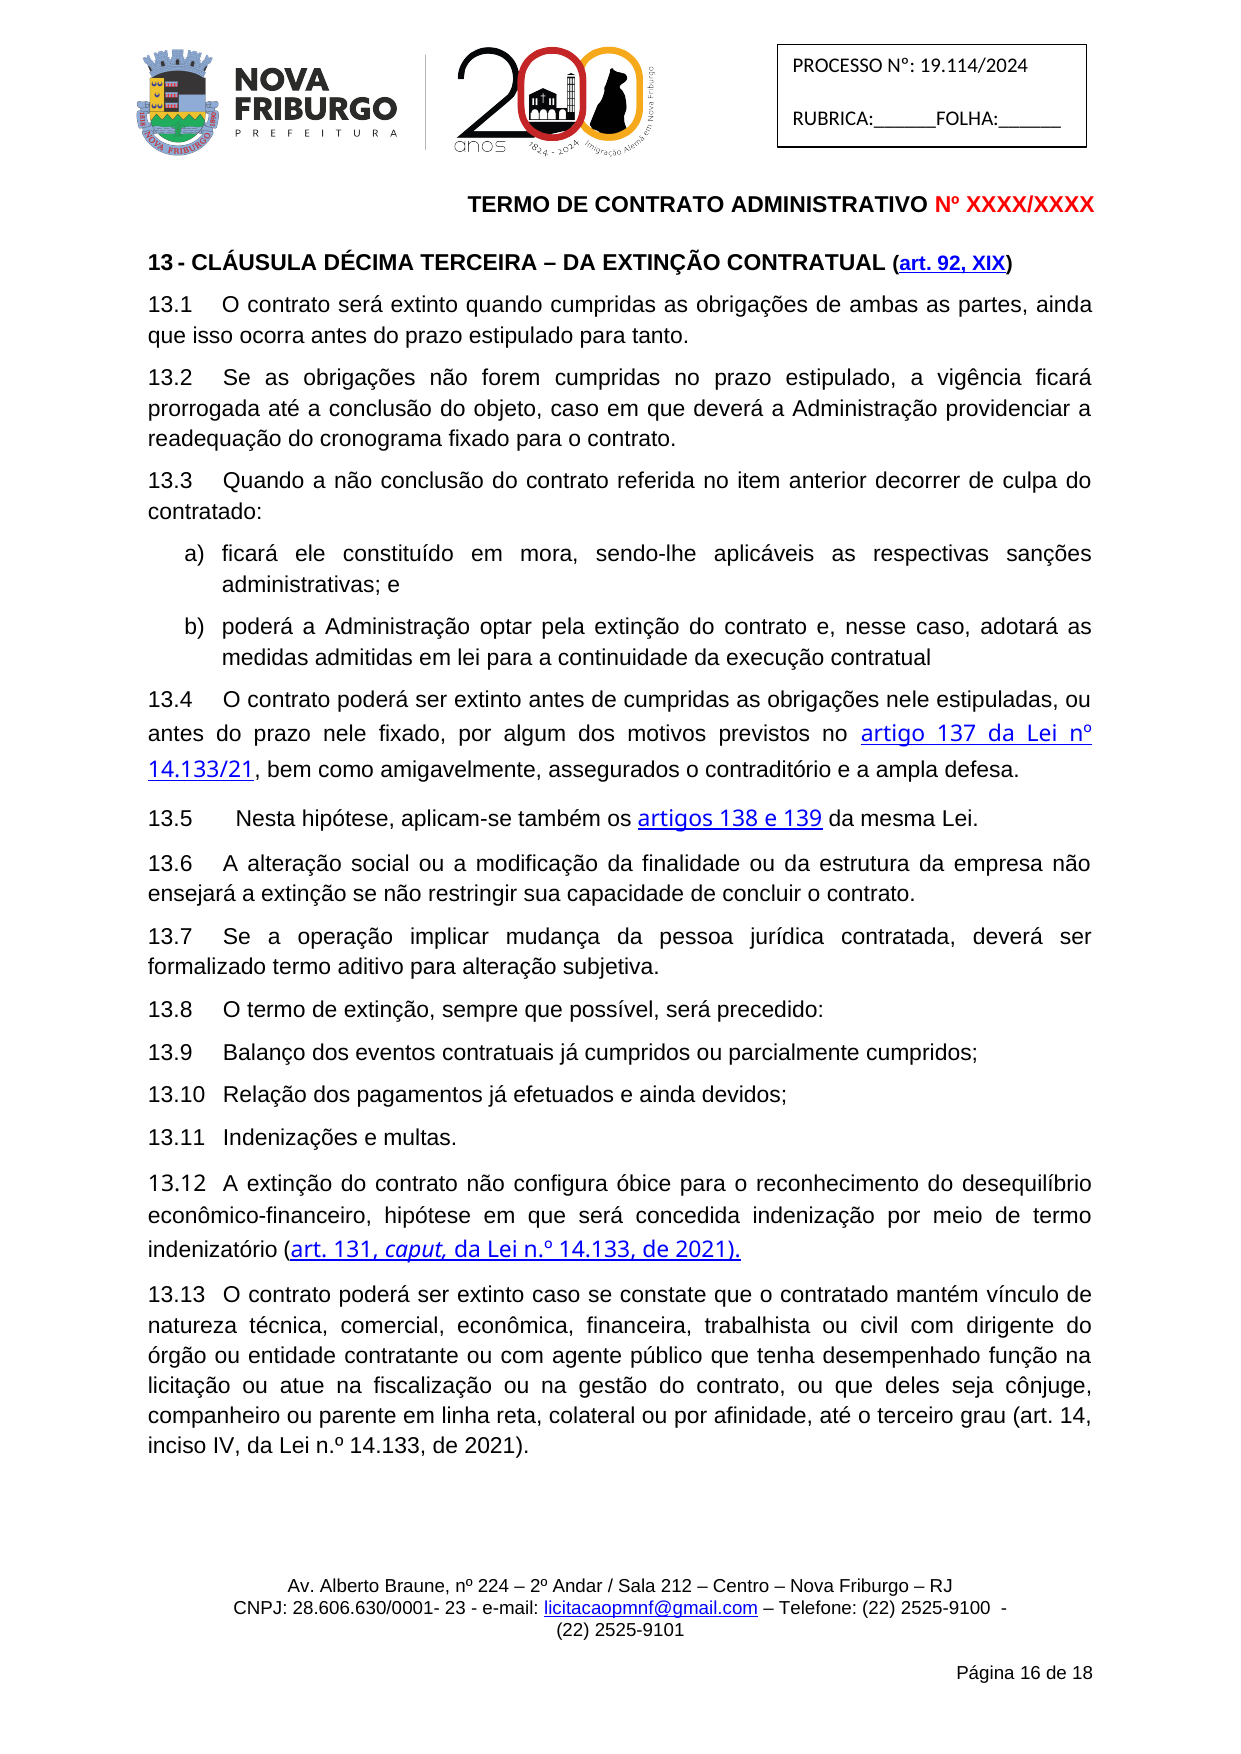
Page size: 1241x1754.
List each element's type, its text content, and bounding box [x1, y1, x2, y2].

list Se as obrigações não forem cumpridas no prazo estipulado, a vigência ficará prorrogada até a conclusão do objeto, caso em que deverá a Administração providenciar a readequação do cronograma fixado para o contrato. [148, 364, 1092, 451]
list Indenizações e multas. [148, 1124, 1092, 1150]
list O termo de extinção, sempre que possível, será precedido: [148, 996, 1092, 1022]
list ficará ele constituído em mora, sendo-lhe aplicáveis as respectivas sanções administrativas; e [184, 540, 1092, 597]
list A extinção do contrato não configura óbice para o reconhecimento do desequilíbrio econômico-financeiro, hipótese em que será concedida indenização por meio de termo indenizatório (art. 131, caput, da Lei n.º 14.133, de 2021). [148, 1167, 1092, 1264]
list O contrato poderá ser extinto antes de cumpridas as obrigações nele estipuladas, ou antes do prazo nele fixado, por algum dos motivos previstos no artigo 137 da Lei nº 14.133/21, bem como amigavelmente, assegurados o contraditório e a ampla defesa. [148, 686, 1092, 784]
list Nesta hipótese, aplicam-se também os artigos 138 e 139 da mesma Lei. [148, 802, 1092, 833]
list Relação dos pagamentos já efetuados e ainda devidos; [148, 1081, 1092, 1108]
list Quando a não conclusão do contrato referida no item anterior decorrer de culpa do contratado: [148, 467, 1092, 524]
picture [109, 14, 687, 185]
list poderá a Administração optar pela extinção do contrato e, nesse caso, adotará as medidas admitidas em lei para a continuidade da execução contratual [184, 613, 1092, 670]
list O contrato será extinto quando cumpridas as obrigações de ambas as partes, ainda que isso ocorra antes do prazo estipulado para tanto. [148, 291, 1092, 348]
list - CLÁUSULA DÉCIMA TERCEIRA – DA EXTINÇÃO CONTRATUAL (art. 92, XIX) [148, 249, 1092, 275]
list Se a operação implicar mudança da pessoa jurídica contratada, deverá ser formalizado termo aditivo para alteração subjetiva. [148, 923, 1092, 979]
list Balanço dos eventos contratuais já cumpridos ou parcialmente cumpridos; [148, 1039, 1092, 1065]
list O contrato poderá ser extinto caso se constate que o contratado mantém vínculo de natureza técnica, comercial, econômica, financeira, trabalhista ou civil com dirigente do órgão ou entidade contratante ou com agente público que tenha desempenhado função na licitação ou atue na fiscalização ou na gestão do contrato, ou que deles seja cônjuge, companheiro ou parente em linha reta, colateral ou por afinidade, até o terceiro grau (art. 14, inciso IV, da Lei n.º 14.133, de 2021). [148, 1281, 1092, 1459]
list A alteração social ou a modificação da finalidade ou da estrutura da empresa não ensejará a extinção se não restringir sua capacidade de concluir o contrato. [148, 850, 1092, 907]
